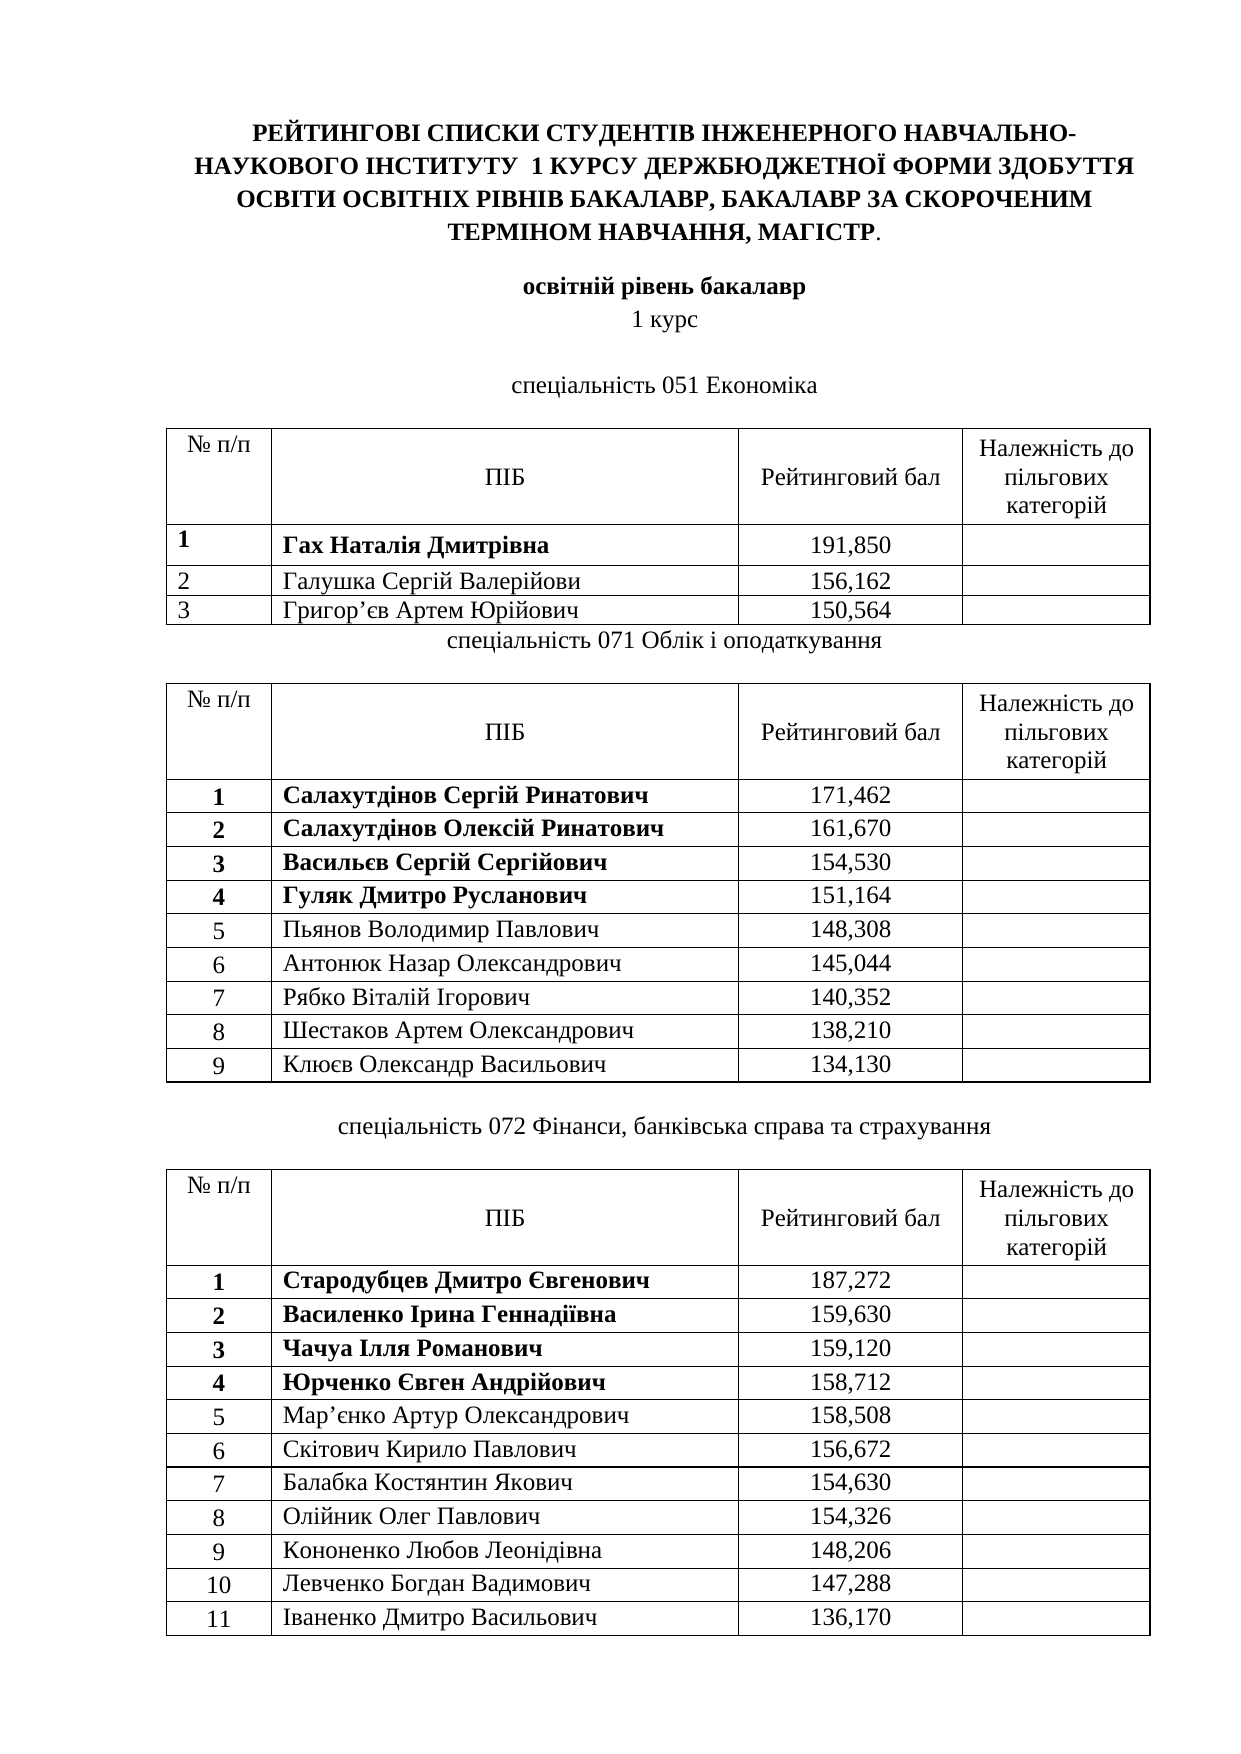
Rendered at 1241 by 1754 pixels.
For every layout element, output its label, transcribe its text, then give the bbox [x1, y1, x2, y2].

table_cell 136,170 [739, 1602, 962, 1635]
table_cell [963, 1535, 1149, 1567]
table_cell [963, 1299, 1149, 1332]
table_cell Балабка Костянтин Якович [272, 1468, 738, 1500]
table_cell 154,326 [739, 1501, 962, 1534]
table_header Належність до пільгових категорій [963, 429, 1149, 523]
table_cell [963, 1266, 1149, 1298]
table_cell Гах Наталія Дмитрівна [272, 525, 738, 565]
table_cell 154,630 [739, 1468, 962, 1500]
table_cell 9 [167, 1535, 271, 1567]
table_cell 9 [167, 1049, 271, 1081]
text рейтингові списки студентів Інженерного навчально-наукового інституту 1 курсу держбюджетної форми здобуття освіти освітніх рівнів бакалавр, бакалавр за скороченим терміном навчання, магістр. [177, 118, 1152, 246]
table_cell Салахутдінов Олексій Ринатович [272, 813, 738, 846]
table_cell [963, 1015, 1149, 1048]
table_header ПІБ [272, 684, 738, 779]
table_cell Шестаков Артем Олександрович [272, 1015, 738, 1048]
table_header ПІБ [272, 1170, 738, 1264]
table_cell Левченко Богдан Вадимович [272, 1569, 738, 1601]
table_header Рейтинговий бал [739, 429, 962, 523]
table_cell 140,352 [739, 982, 962, 1014]
table_cell Григор’єв Артем Юрійович [272, 596, 738, 624]
table_cell 8 [167, 1501, 271, 1534]
table_cell 159,120 [739, 1333, 962, 1366]
table_cell 2 [167, 566, 271, 594]
table_cell 134,130 [739, 1049, 962, 1081]
table_header ПІБ [272, 429, 738, 523]
table_cell 187,272 [739, 1266, 962, 1298]
table_cell 158,508 [739, 1400, 962, 1433]
table_cell 145,044 [739, 948, 962, 981]
table_cell [963, 948, 1149, 981]
table_cell [963, 596, 1149, 624]
table_cell [963, 525, 1149, 565]
table_cell 154,530 [739, 847, 962, 879]
text спеціальність 051 Економіка [177, 370, 1152, 399]
table_cell 1 [167, 780, 271, 812]
table_cell [963, 813, 1149, 846]
table_cell Кононенко Любов Леонідівна [272, 1535, 738, 1567]
table_cell [963, 1333, 1149, 1366]
table_header Рейтинговий бал [739, 684, 962, 779]
table_cell Скітович Кирило Павлович [272, 1434, 738, 1466]
table_cell 171,462 [739, 780, 962, 812]
table_cell Галушка Сергій Валерійови [272, 566, 738, 594]
table_cell 5 [167, 1400, 271, 1433]
table_cell 2 [167, 813, 271, 846]
table_cell 11 [167, 1602, 271, 1635]
table_cell Клюєв Олександр Васильович [272, 1049, 738, 1081]
table_cell Антонюк Назар Олександрович [272, 948, 738, 981]
table_cell 151,164 [739, 881, 962, 913]
table_cell [963, 1049, 1149, 1081]
table_cell 158,712 [739, 1367, 962, 1399]
table_cell 3 [167, 596, 271, 624]
text освітній рівень бакалавр [177, 271, 1152, 300]
table_cell 6 [167, 948, 271, 981]
table_cell Васильєв Сергій Сергійович [272, 847, 738, 879]
table_cell 5 [167, 914, 271, 947]
table_cell 161,670 [739, 813, 962, 846]
table_cell 156,162 [739, 566, 962, 594]
text спеціальність 071 Облік і оподаткування [177, 625, 1152, 654]
table_cell Стародубцев Дмитро Євгенович [272, 1266, 738, 1298]
table_cell 1 [167, 525, 271, 565]
table_cell Салахутдінов Сергій Ринатович [272, 780, 738, 812]
table_cell 148,206 [739, 1535, 962, 1567]
table_header Рейтинговий бал [739, 1170, 962, 1264]
table_cell [963, 1501, 1149, 1534]
table_cell Іваненко Дмитро Васильович [272, 1602, 738, 1635]
table_cell 3 [167, 847, 271, 879]
table_cell Рябко Віталій Ігорович [272, 982, 738, 1014]
table_header № п/п [167, 684, 271, 779]
table_cell [963, 847, 1149, 879]
table_cell [963, 1400, 1149, 1433]
table_cell 159,630 [739, 1299, 962, 1332]
text спеціальність 072 Фінанси, банківська справа та страхування [177, 1111, 1152, 1140]
table_cell 150,564 [739, 596, 962, 624]
table_cell [963, 1602, 1149, 1635]
table_cell 2 [167, 1299, 271, 1332]
table_cell 6 [167, 1434, 271, 1466]
table_cell 7 [167, 982, 271, 1014]
table_cell 147,288 [739, 1569, 962, 1601]
table_cell [963, 1434, 1149, 1466]
table_cell 191,850 [739, 525, 962, 565]
table_cell Пьянов Володимир Павлович [272, 914, 738, 947]
table_cell Олійник Олег Павлович [272, 1501, 738, 1534]
table_cell [963, 982, 1149, 1014]
table_cell [963, 914, 1149, 947]
table_cell 3 [167, 1333, 271, 1366]
text 1 курс [177, 304, 1152, 333]
table_cell [963, 1569, 1149, 1601]
table_header Належність до пільгових категорій [963, 1170, 1149, 1264]
table_cell 1 [167, 1266, 271, 1298]
table_cell 148,308 [739, 914, 962, 947]
table_cell 4 [167, 1367, 271, 1399]
table_cell [963, 566, 1149, 594]
table_cell [963, 1367, 1149, 1399]
table_header № п/п [167, 1170, 271, 1264]
table_cell Чачуа Ілля Романович [272, 1333, 738, 1366]
table_header № п/п [167, 429, 271, 523]
table_cell Гуляк Дмитро Русланович [272, 881, 738, 913]
table_header Належність до пільгових категорій [963, 684, 1149, 779]
table_cell Юрченко Євген Андрійович [272, 1367, 738, 1399]
table_cell [963, 881, 1149, 913]
table_cell 138,210 [739, 1015, 962, 1048]
table_cell 156,672 [739, 1434, 962, 1466]
table_cell 10 [167, 1569, 271, 1601]
table_cell 7 [167, 1468, 271, 1500]
table_cell 4 [167, 881, 271, 913]
table_cell 8 [167, 1015, 271, 1048]
table_cell Василенко Ірина Геннадіївна [272, 1299, 738, 1332]
table_cell Мар’єнко Артур Олександрович [272, 1400, 738, 1433]
table_cell [963, 1468, 1149, 1500]
table_cell [963, 780, 1149, 812]
